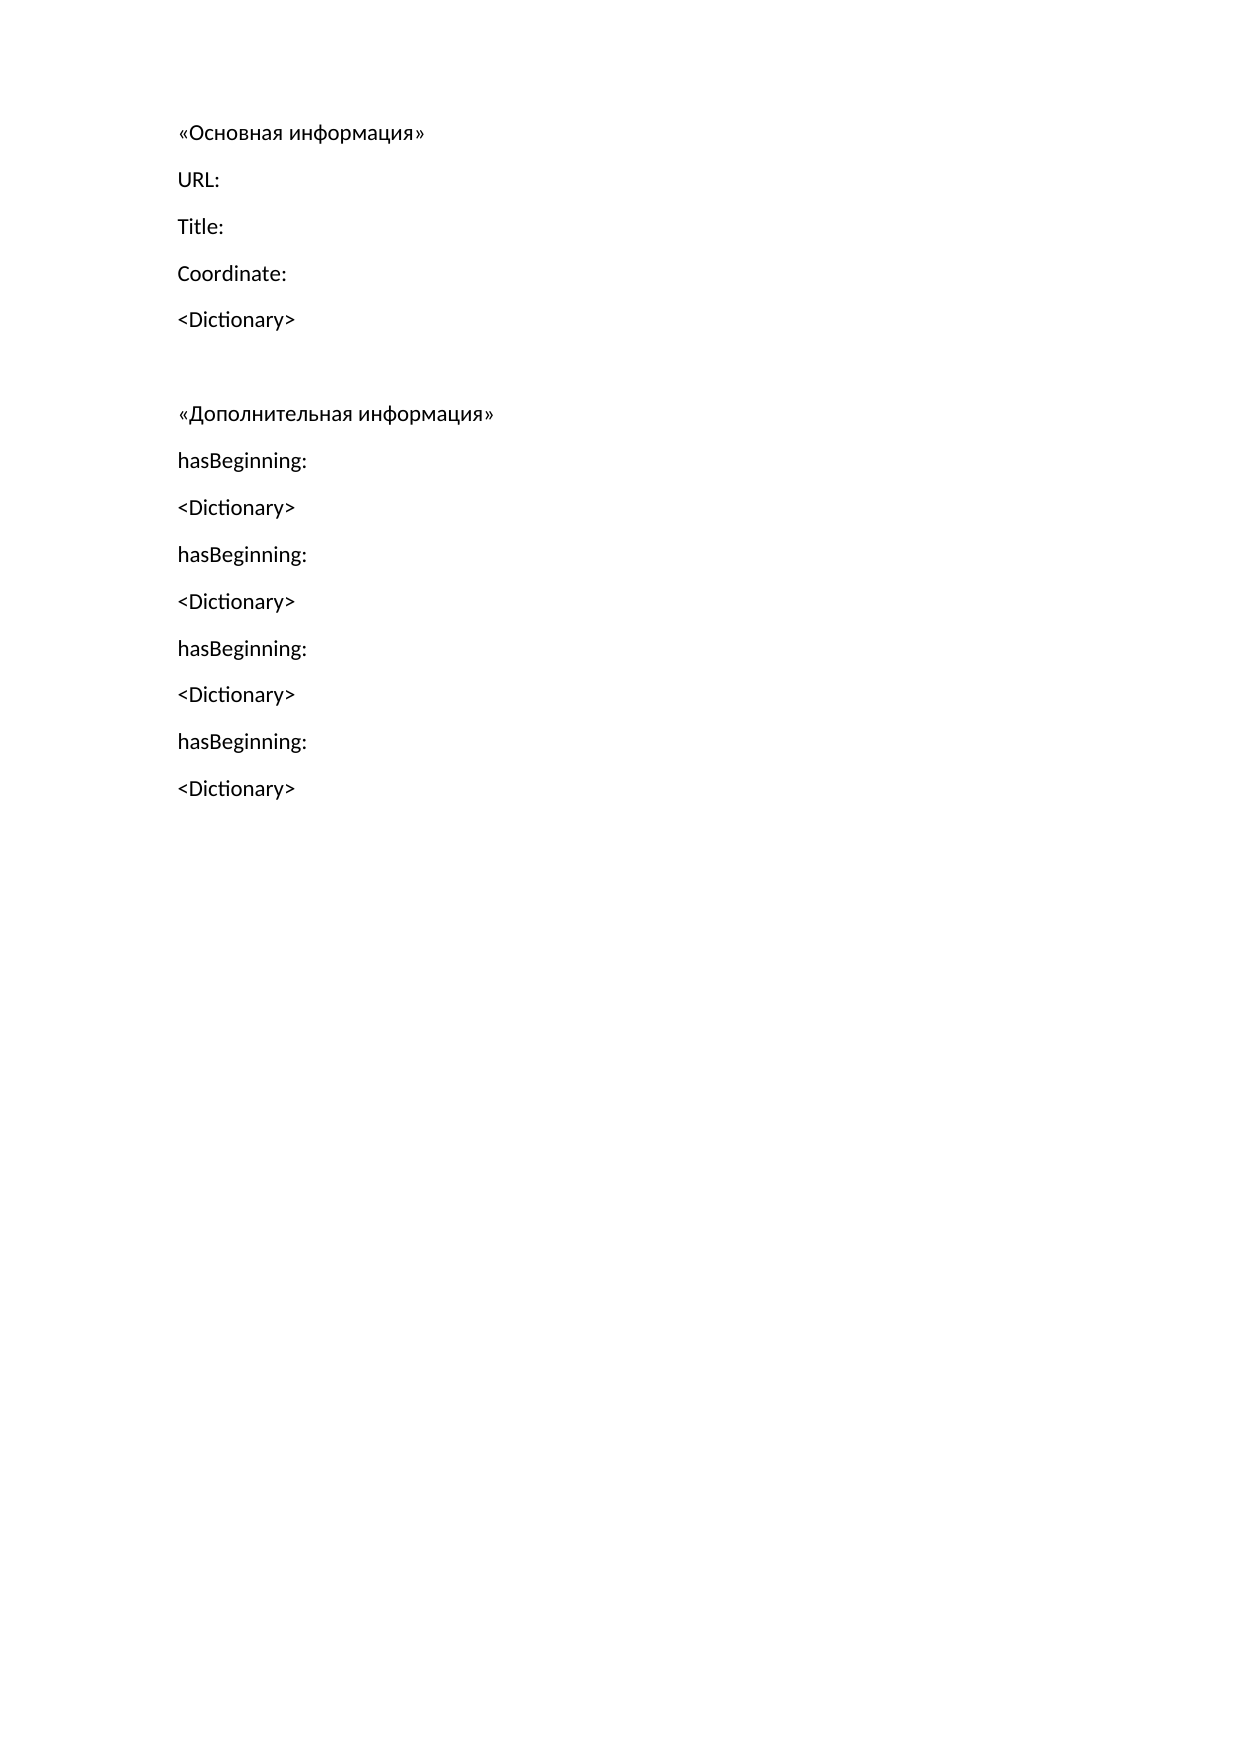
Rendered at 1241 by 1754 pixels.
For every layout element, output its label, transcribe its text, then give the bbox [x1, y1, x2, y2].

text <Dictionary> [177, 493, 1152, 521]
text hasBeginning: [177, 540, 1152, 568]
text Title: [177, 212, 1152, 240]
text «Основная информация» [177, 118, 1152, 146]
text Coordinate: [177, 259, 1152, 287]
text <Dictionary> [177, 774, 1152, 802]
text <Dictionary> [177, 587, 1152, 615]
text URL: [177, 165, 1152, 193]
text hasBeginning: [177, 634, 1152, 662]
text <Dictionary> [177, 681, 1152, 709]
text hasBeginning: [177, 446, 1152, 474]
text <Dictionary> [177, 306, 1152, 334]
text hasBeginning: [177, 727, 1152, 756]
text «Дополнительная информация» [177, 399, 1152, 427]
